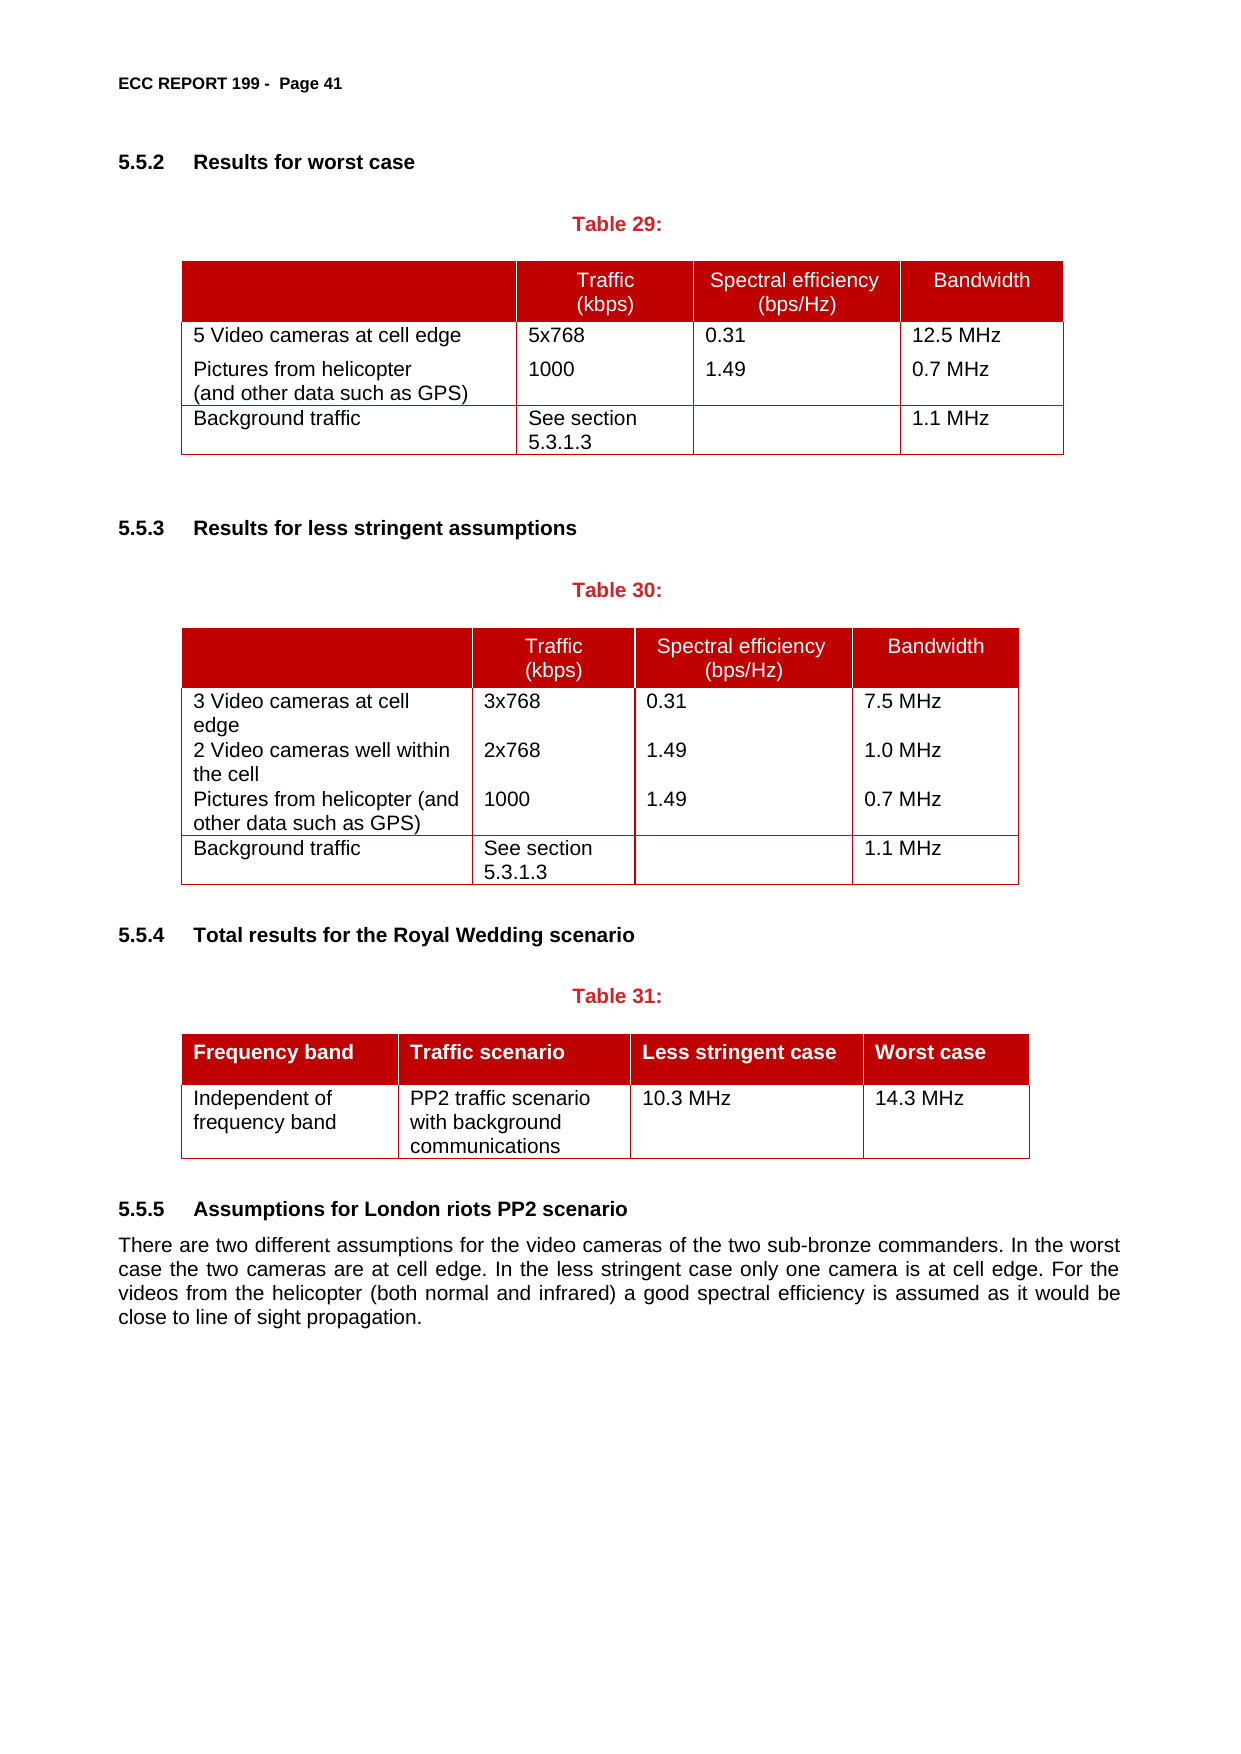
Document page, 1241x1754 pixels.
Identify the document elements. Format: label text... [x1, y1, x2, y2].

table_cell 7.5 MHz [853, 689, 1018, 737]
table_cell [636, 836, 852, 884]
table_cell 12.5 MHz [901, 323, 1063, 356]
table_cell 1000 [473, 787, 634, 835]
table_cell 3x768 [473, 689, 634, 737]
table_header Bandwidth [901, 261, 1063, 322]
subtitle Assumptions for London riots PP2 scenario [118, 1196, 1122, 1220]
table_cell Background traffic [182, 836, 472, 884]
table_header Traffic (kbps) [473, 628, 634, 688]
table_header Traffic (kbps) [517, 261, 693, 322]
table_cell 2x768 [473, 738, 634, 786]
table_cell [694, 406, 900, 454]
table_cell Independent of frequency band [182, 1086, 398, 1158]
table_header [182, 628, 472, 688]
table_cell 1.0 MHz [853, 738, 1018, 786]
table_cell 1.49 [694, 357, 900, 405]
table_header [182, 261, 516, 322]
subtitle Total results for the Royal Wedding scenario [118, 922, 1122, 946]
table_cell 0.31 [694, 323, 900, 356]
table_cell Background traffic [182, 406, 516, 454]
table_cell 14.3 MHz [864, 1086, 1029, 1158]
table_cell 1.1 MHz [901, 406, 1063, 454]
table_cell Pictures from helicopter (and other data such as GPS) [182, 787, 472, 835]
table_cell 0.31 [636, 689, 852, 737]
table_cell 3 Video cameras at cell edge [182, 689, 472, 737]
table_header Frequency band [182, 1034, 398, 1085]
table_cell PP2 traffic scenario with background communications [399, 1086, 630, 1158]
table_cell 1000 [517, 357, 693, 405]
text There are two different assumptions for the video cameras of the two sub-bronze commanders. In the worst case the two cameras are at cell edge. In the less stringent case only one camera is at cell edge. For the videos from the helicopter (both normal and infrared) a good spectral efficiency is assumed as it would be close to line of sight propagation. [118, 1233, 1122, 1329]
table_header Bandwidth [853, 628, 1019, 688]
table_header Less stringent case [631, 1034, 863, 1085]
table_cell 1.49 [636, 787, 852, 835]
table_header Spectral efficiency (bps/Hz) [636, 628, 852, 688]
table_cell 0.7 MHz [901, 357, 1063, 405]
table_cell See section 5.3.1.3 [517, 406, 693, 454]
table_cell 10.3 MHz [631, 1086, 863, 1158]
table_header Worst case [864, 1034, 1029, 1085]
table_cell 0.7 MHz [853, 787, 1018, 835]
table_header Traffic scenario [399, 1034, 630, 1085]
subtitle Results for less stringent assumptions [118, 516, 1122, 540]
table_cell Pictures from helicopter (and other data such as GPS) [182, 357, 516, 405]
table_cell See section 5.3.1.3 [473, 836, 634, 884]
table_cell 1.1 MHz [853, 836, 1018, 884]
subtitle Results for worst case [118, 150, 1122, 174]
table_cell 1.49 [636, 738, 852, 786]
table_header Spectral efficiency (bps/Hz) [694, 261, 900, 322]
table_cell 5 Video cameras at cell edge [182, 323, 516, 356]
table_cell 5x768 [517, 323, 693, 356]
table_cell 2 Video cameras well within the cell [182, 738, 472, 786]
